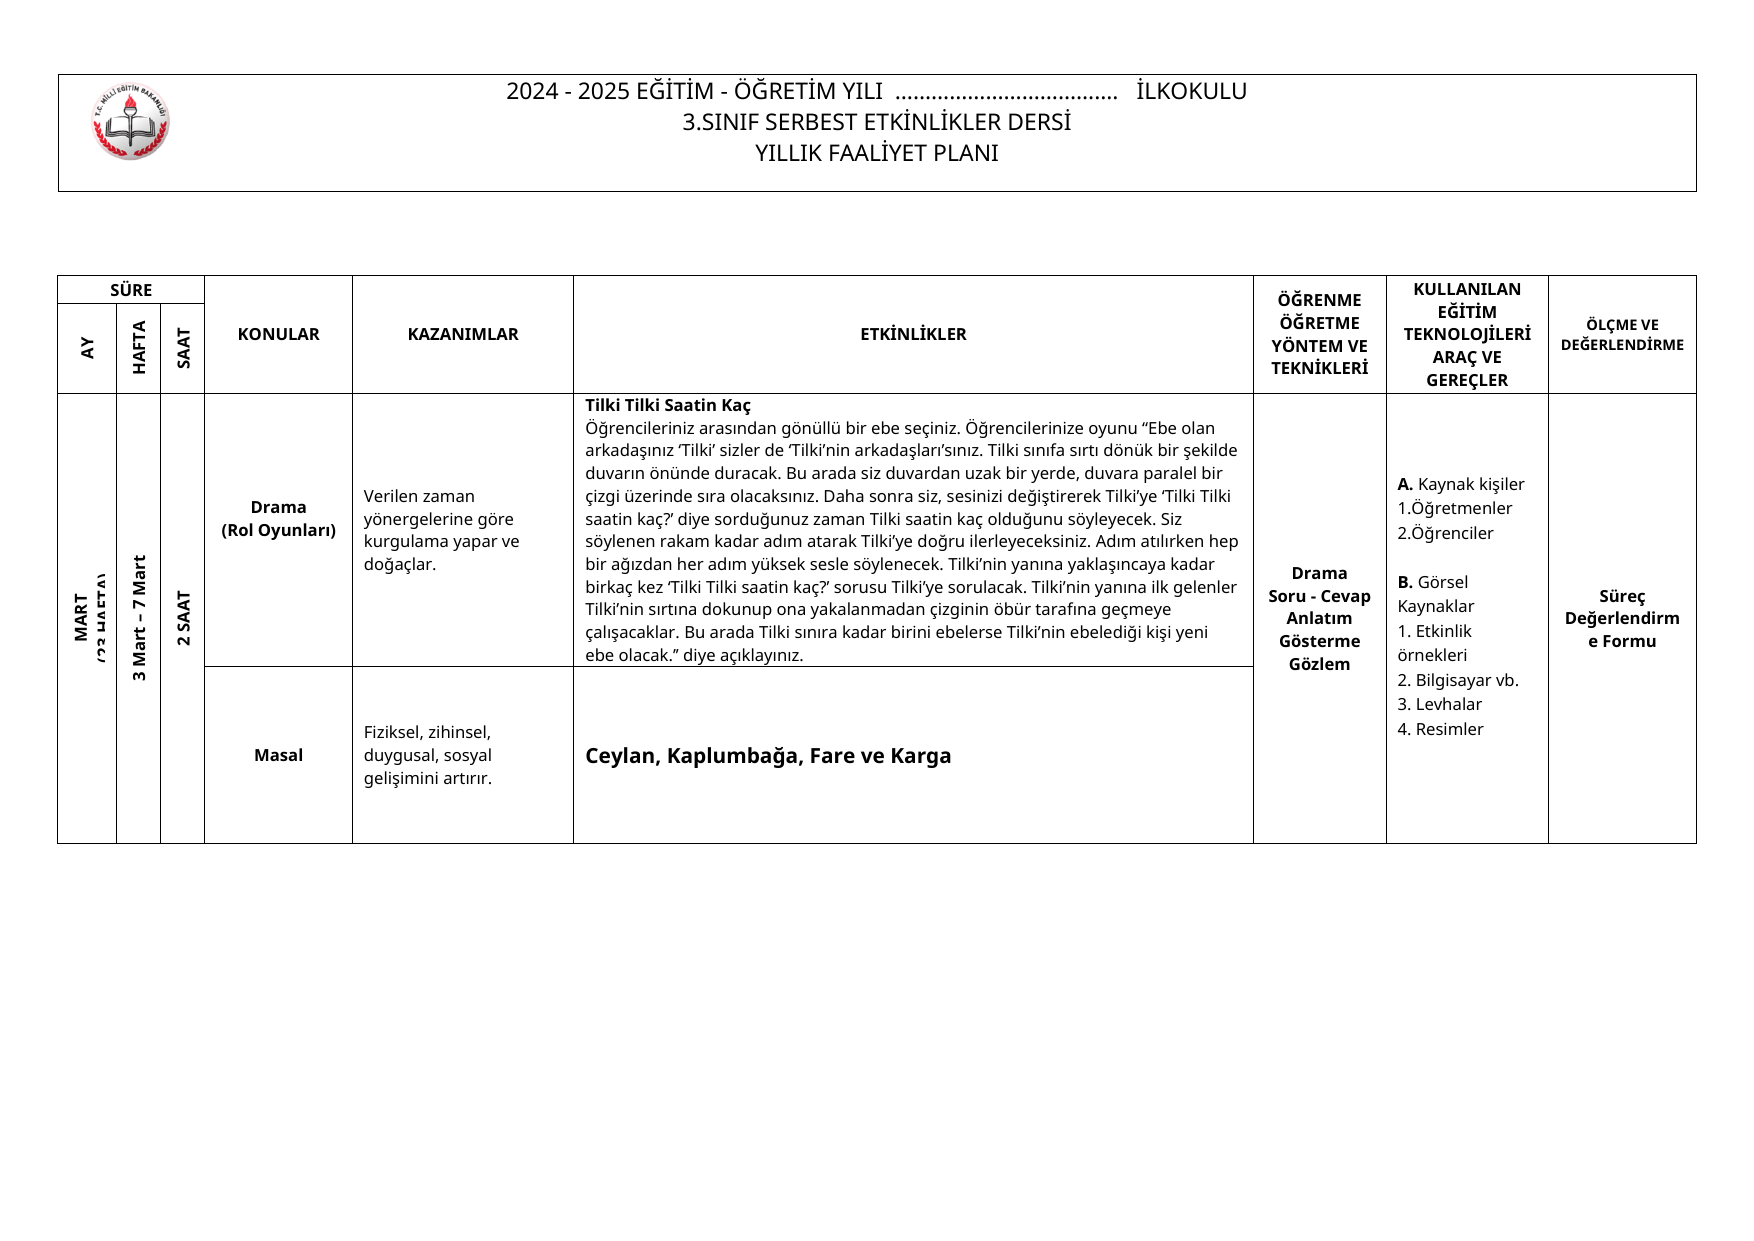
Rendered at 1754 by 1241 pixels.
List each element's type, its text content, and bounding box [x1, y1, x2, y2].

table_header ÖLÇME VE DEĞERLENDİRME [1549, 276, 1696, 393]
table_header KULLANILAN EĞİTİM TEKNOLOJİLERİ ARAÇ VE GEREÇLER [1387, 276, 1548, 393]
table_header ETKİNLİKLER [574, 276, 1253, 393]
table_cell Drama Soru - Cevap Anlatım Gösterme Gözlem [1254, 394, 1386, 843]
table_cell Drama (Rol Oyunları) [205, 394, 352, 666]
table_header KONULAR [205, 276, 352, 393]
table_cell 3 Mart – 7 Mart [117, 394, 160, 843]
table_cell A. Kaynak kişiler 1.Öğretmenler 2.Öğrenciler B. Görsel Kaynaklar 1. Etkinlik örnekleri 2. Bilgisayar vb. 3. Levhalar 4. Resimler [1387, 394, 1548, 843]
table_cell Tilki Tilki Saatin Kaç Öğrencileriniz arasından gönüllü bir ebe seçiniz. Öğrencilerinize oyunu “Ebe olan arkadaşınız ‘Tilki’ sizler de ‘Tilki’nin arkadaşları’sınız. Tilki sınıfa sırtı dönük bir şekilde duvarın önünde duracak. Bu arada siz duvardan uzak bir yerde, duvara paralel bir çizgi üzerinde sıra olacaksınız. Daha sonra siz, sesinizi değiştirerek Tilki’ye ‘Tilki Tilki saatin kaç?’ diye sorduğunuz zaman Tilki saatin kaç olduğunu söyleyecek. Siz söylenen rakam kadar adım atarak Tilki’ye doğru ilerleyeceksiniz. Adım atılırken hep bir ağızdan her adım yüksek sesle söylenecek. Tilki’nin yanına yaklaşıncaya kadar birkaç kez ‘Tilki Tilki saatin kaç?’ sorusu Tilki’ye sorulacak. Tilki’nin yanına ilk gelenler Tilki’nin sırtına dokunup ona yakalanmadan çizginin öbür tarafına geçmeye çalışacaklar. Bu arada Tilki sınıra kadar birini ebelerse Tilki’nin ebelediği kişi yeni ebe olacak.’’ diye açıklayınız. [574, 394, 1253, 666]
table_header ÖĞRENME ÖĞRETME YÖNTEM VE TEKNİKLERİ [1254, 276, 1386, 393]
table_cell Masal [205, 667, 352, 843]
table_header SÜRE [58, 276, 204, 303]
table_cell Süreç Değerlendirme Formu [1549, 394, 1696, 843]
table_cell Verilen zaman yönergelerine göre kurgulama yapar ve doğaçlar. [353, 394, 573, 666]
picture [85, 77, 175, 167]
table_cell Fiziksel, zihinsel, duygusal, sosyal gelişimini artırır. [353, 667, 573, 843]
table_cell 2 SAAT [161, 394, 204, 843]
table_cell SAAT [161, 304, 204, 393]
table_header KAZANIMLAR [353, 276, 573, 393]
table_cell Ceylan, Kaplumbağa, Fare ve Karga [574, 667, 1253, 843]
table_cell MART (23.HAFTA) [58, 394, 116, 843]
table_cell AY [58, 304, 116, 393]
table_cell HAFTA [117, 304, 160, 393]
